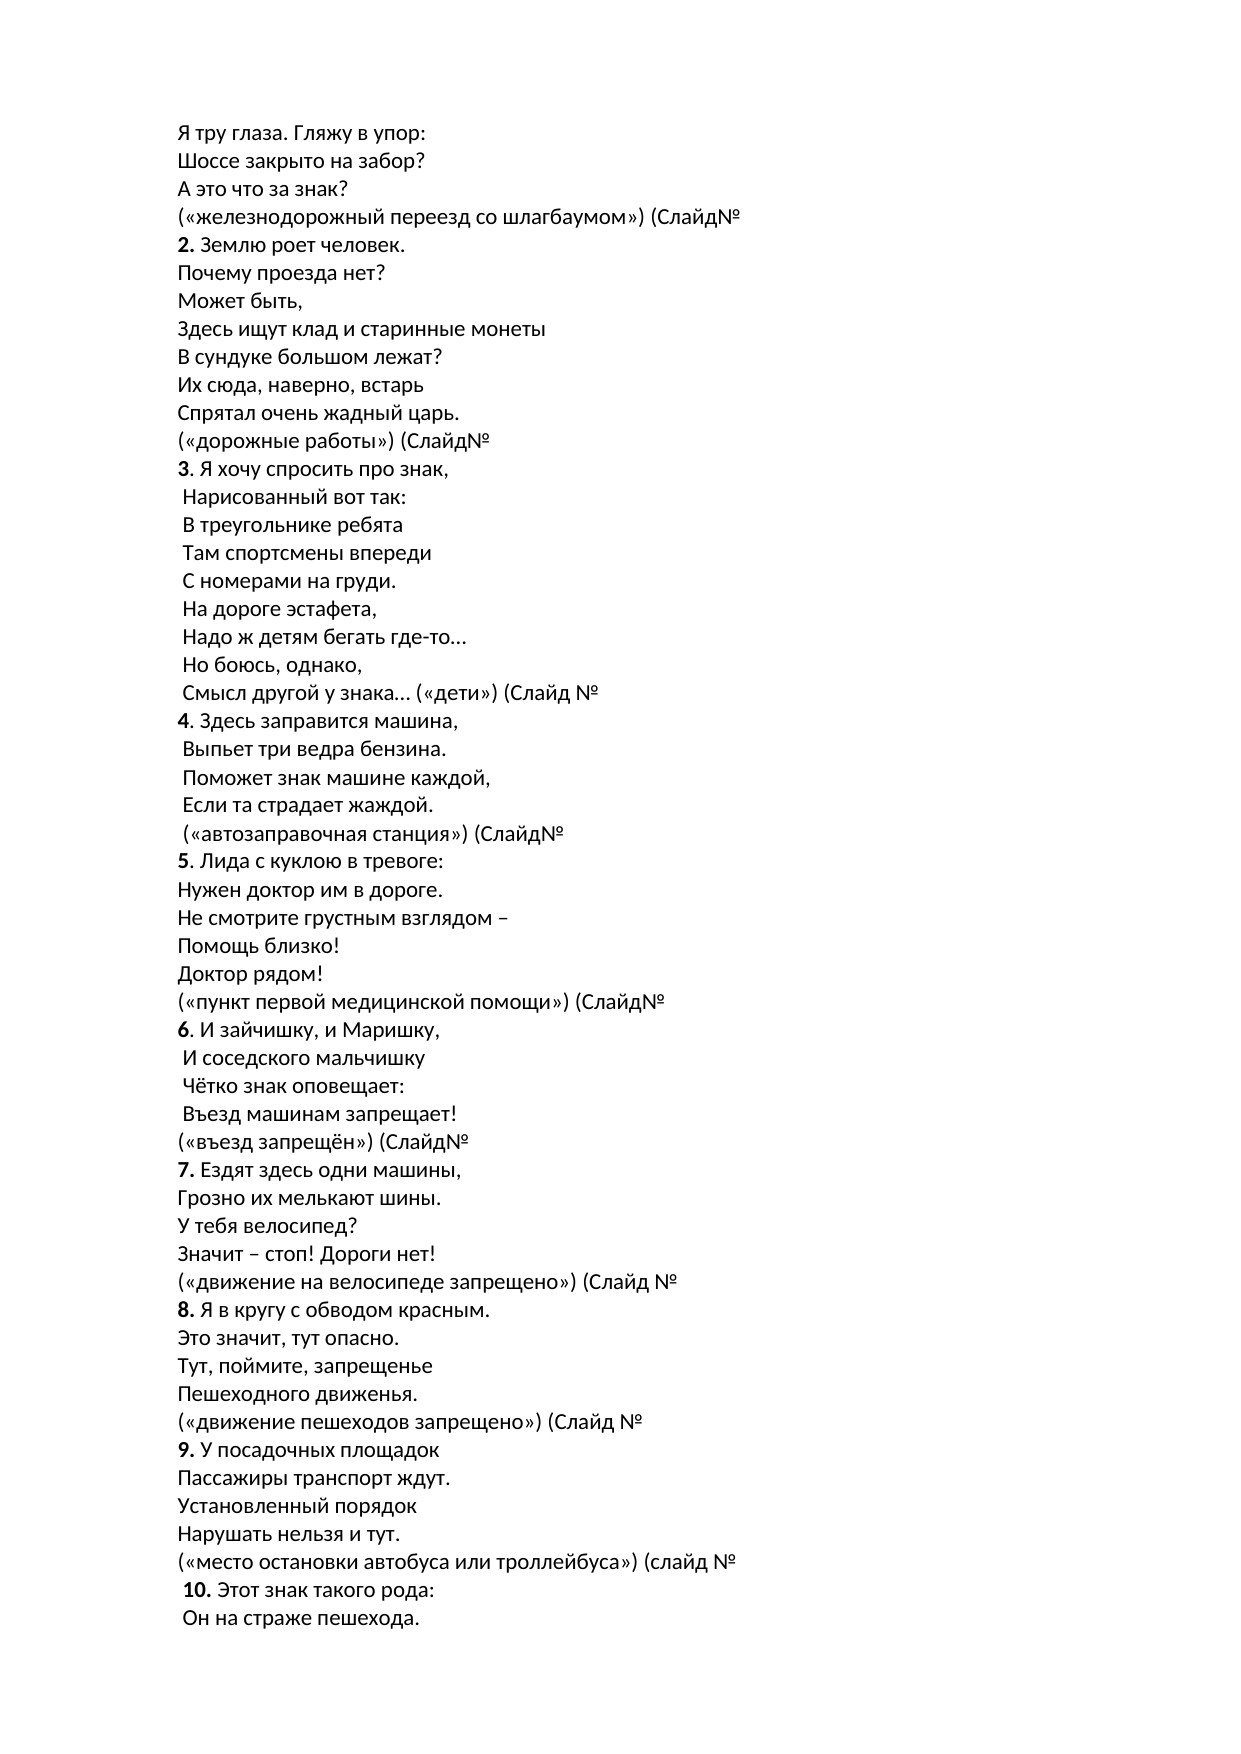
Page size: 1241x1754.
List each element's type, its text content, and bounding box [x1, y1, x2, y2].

text 4. Здесь заправится машина, [177, 707, 1152, 734]
text 2. Землю роет человек. [177, 230, 1152, 258]
text Доктор рядом! [177, 959, 1152, 987]
text Поможет знак машине каждой, [177, 763, 1152, 791]
text С номерами на груди. [177, 566, 1152, 594]
text У тебя велосипед? [177, 1211, 1152, 1239]
text 6. И зайчишку, и Маришку, [177, 1015, 1152, 1043]
text («место остановки автобуса или троллейбуса») (слайд № [177, 1547, 1152, 1575]
text Выпьет три ведра бензина. [177, 734, 1152, 763]
text («пункт первой медицинской помощи») (Слайд№ [177, 987, 1152, 1015]
text Это значит, тут опасно. [177, 1323, 1152, 1351]
text 5. Лида с куклою в тревоге: [177, 847, 1152, 875]
text Смысл другой у знака… («дети») (Слайд № [177, 678, 1152, 707]
text Он на страже пешехода. [177, 1603, 1152, 1631]
text Установленный порядок [177, 1491, 1152, 1519]
text 9. У посадочных площадок [177, 1435, 1152, 1463]
text Их сюда, наверно, встарь [177, 370, 1152, 398]
text 3. Я хочу спросить про знак, [177, 454, 1152, 482]
text Но боюсь, однако, [177, 651, 1152, 678]
text Значит – стоп! Дороги нет! [177, 1239, 1152, 1267]
text Здесь ищут клад и старинные монеты [177, 314, 1152, 342]
text («железнодорожный переезд со шлагбаумом») (Слайд№ [177, 202, 1152, 230]
text Грозно их мелькают шины. [177, 1183, 1152, 1211]
text Пассажиры транспорт ждут. [177, 1463, 1152, 1491]
text Нарушать нельзя и тут. [177, 1519, 1152, 1547]
text Въезд машинам запрещает! [177, 1099, 1152, 1127]
text На дороге эстафета, [177, 594, 1152, 622]
text Пешеходного движенья. [177, 1379, 1152, 1407]
text 10. Этот знак такого рода: [177, 1575, 1152, 1603]
text В треугольнике ребята [177, 510, 1152, 538]
text Если та страдает жаждой. [177, 791, 1152, 819]
text Там спортсмены впереди [177, 538, 1152, 566]
text А это что за знак? [177, 174, 1152, 202]
text Не смотрите грустным взглядом – [177, 903, 1152, 931]
text Шоссе закрыто на забор? [177, 146, 1152, 174]
text Надо ж детям бегать где-то… [177, 622, 1152, 651]
text («движение на велосипеде запрещено») (Слайд № [177, 1267, 1152, 1295]
text В сундуке большом лежат? [177, 342, 1152, 370]
text 7. Ездят здесь одни машины, [177, 1155, 1152, 1183]
text Я тру глаза. Гляжу в упор: [177, 118, 1152, 146]
text Может быть, [177, 286, 1152, 314]
text («автозаправочная станция») (Слайд№ [177, 819, 1152, 847]
text Нужен доктор им в дороге. [177, 875, 1152, 903]
text Нарисованный вот так: [177, 482, 1152, 510]
text Чётко знак оповещает: [177, 1071, 1152, 1099]
text («въезд запрещён») (Слайд№ [177, 1127, 1152, 1155]
text И соседского мальчишку [177, 1043, 1152, 1071]
text Спрятал очень жадный царь. [177, 398, 1152, 426]
text Помощь близко! [177, 931, 1152, 959]
text 8. Я в кругу с обводом красным. [177, 1295, 1152, 1323]
text Почему проезда нет? [177, 258, 1152, 286]
text Тут, поймите, запрещенье [177, 1351, 1152, 1379]
text («движение пешеходов запрещено») (Слайд № [177, 1407, 1152, 1435]
text («дорожные работы») (Слайд№ [177, 426, 1152, 454]
